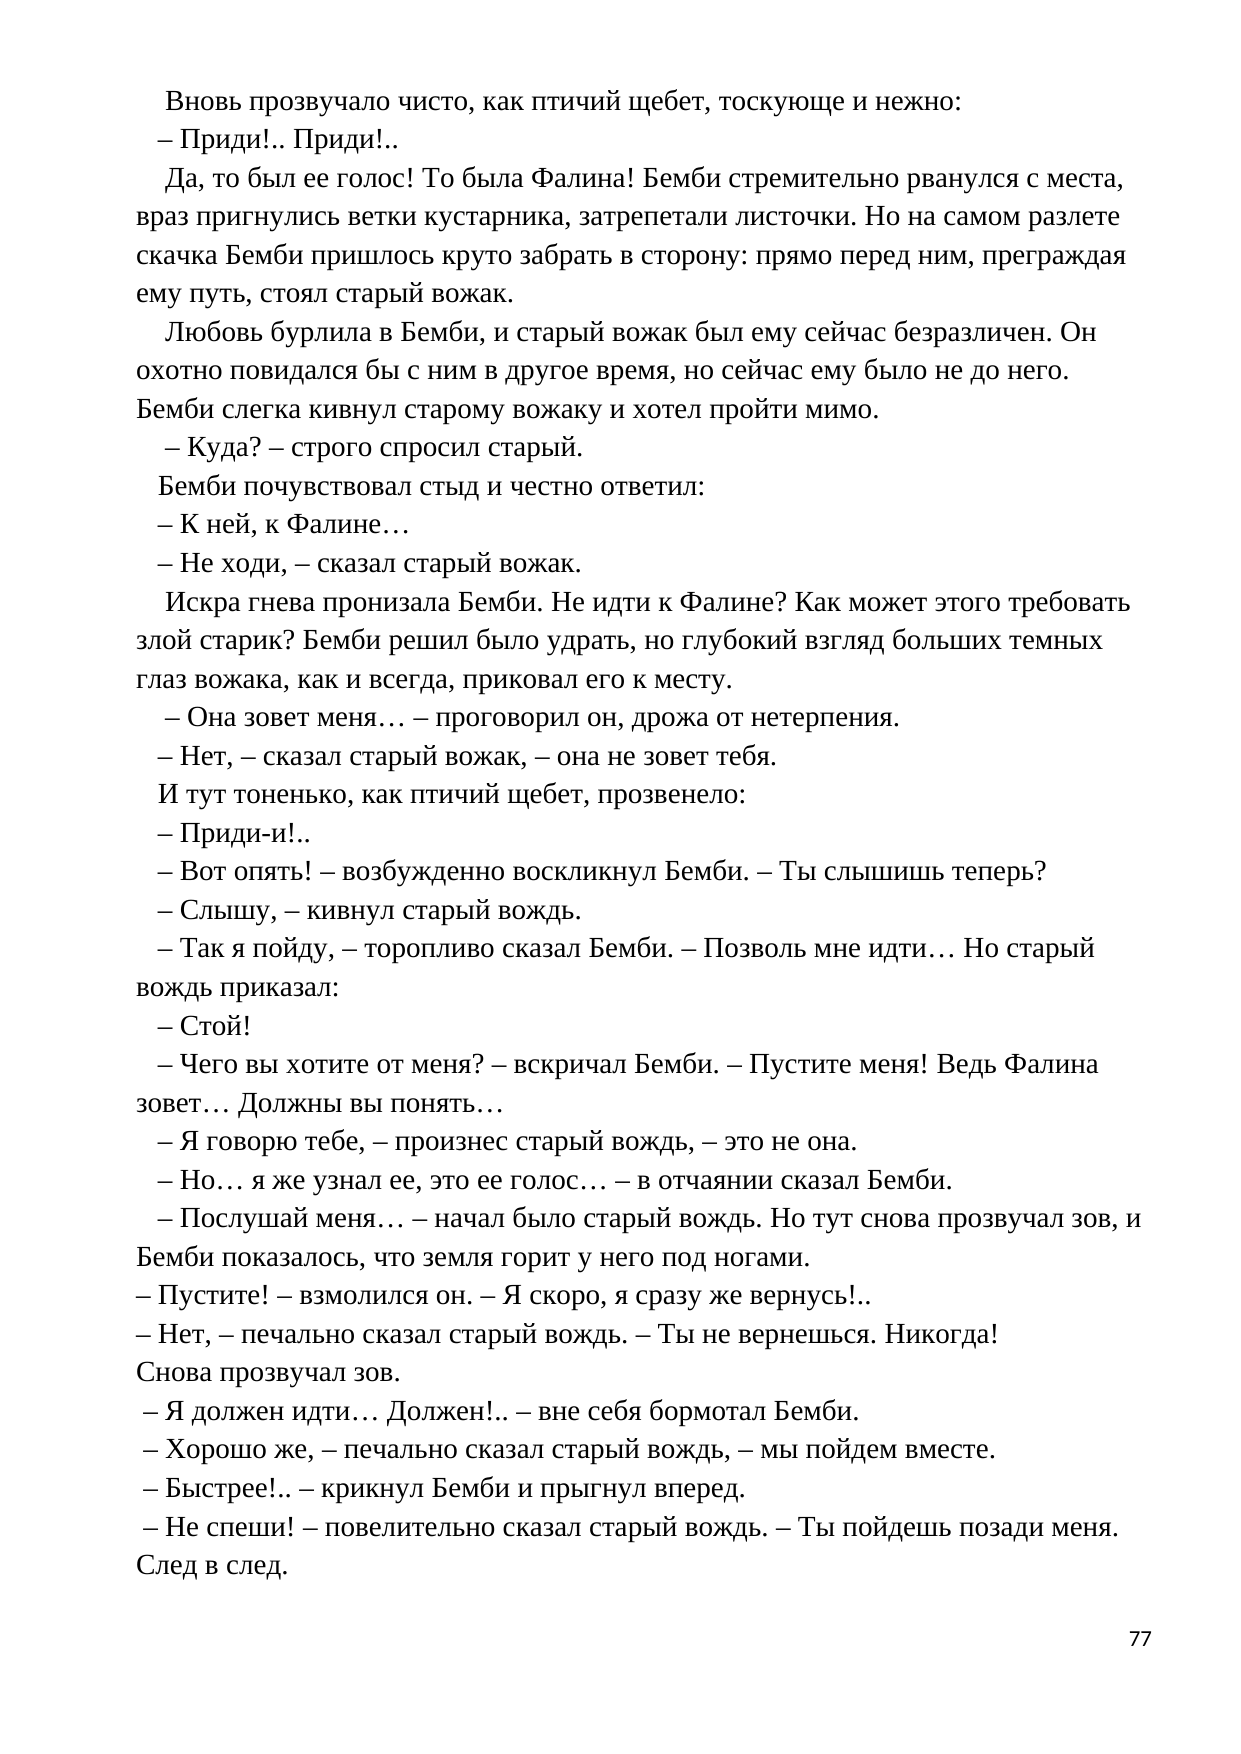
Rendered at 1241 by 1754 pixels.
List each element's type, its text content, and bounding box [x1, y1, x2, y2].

text Снова прозвучал зов. [136, 1354, 1152, 1388]
text – Но… я же узнал ее, это ее голос… – в отчаянии сказал Бемби. [136, 1162, 1152, 1195]
text – Послушай меня… – начал было старый вождь. Но тут снова прозвучал зов, и Бемби показалось, что земля горит у него под ногами. [136, 1200, 1152, 1272]
text Бемби почувствовал стыд и честно ответил: [136, 468, 1152, 502]
text – К ней, к Фалине… [136, 507, 1152, 540]
text – Нет, – сказал старый вожак, – она не зовет тебя. [136, 738, 1152, 771]
text Вновь прозвучало чисто, как птичий щебет, тоскующе и нежно: [136, 83, 1152, 116]
text Да, то был ее голос! То была Фалина! Бемби стремительно рванулся с места, враз пригнулись ветки кустарника, затрепетали листочки. Но на самом разлете скачка Бемби пришлось круто забрать в сторону: прямо перед ним, преграждая ему путь, стоял старый вожак. [136, 160, 1152, 309]
text – Куда? – строго спросил старый. [136, 429, 1152, 463]
text – Пустите! – взмолился он. – Я скоро, я сразу же вернусь!.. [136, 1277, 1152, 1311]
text Искра гнева пронизала Бемби. Не идти к Фалине? Как может этого требовать злой старик? Бемби решил было удрать, но глубокий взгляд больших темных глаз вожака, как и всегда, приковал его к месту. [136, 584, 1152, 694]
text – Я говорю тебе, – произнес старый вождь, – это не она. [136, 1123, 1152, 1157]
text Любовь бурлила в Бемби, и старый вожак был ему сейчас безразличен. Он охотно повидался бы с ним в другое время, но сейчас ему было не до него. Бемби слегка кивнул старому вожаку и хотел пройти мимо. [136, 314, 1152, 424]
text – Приди!.. Приди!.. [136, 121, 1152, 155]
text – Вот опять! – возбужденно воскликнул Бемби. – Ты слышишь теперь? [136, 853, 1152, 887]
text – Я должен идти… Должен!.. – вне себя бормотал Бемби. [136, 1393, 1152, 1427]
text – Чего вы хотите от меня? – вскричал Бемби. – Пустите меня! Ведь Фалина зовет… Должны вы понять… [136, 1046, 1152, 1118]
text – Не ходи, – сказал старый вожак. [136, 545, 1152, 579]
text – Слышу, – кивнул старый вождь. [136, 892, 1152, 926]
text – Она зовет меня… – проговорил он, дрожа от нетерпения. [136, 699, 1152, 733]
text И тут тоненько, как птичий щебет, прозвенело: [136, 776, 1152, 810]
text – Нет, – печально сказал старый вождь. – Ты не вернешься. Никогда! [136, 1316, 1152, 1349]
text – Не спеши! – повелительно сказал старый вождь. – Ты пойдешь позади меня. След в след. [136, 1509, 1152, 1581]
text – Так я пойду, – торопливо сказал Бемби. – Позволь мне идти… Но старый вождь приказал: [136, 931, 1152, 1003]
text – Хорошо же, – печально сказал старый вождь, – мы пойдем вместе. [136, 1432, 1152, 1465]
text – Стой! [136, 1008, 1152, 1041]
text – Быстрее!.. – крикнул Бемби и прыгнул вперед. [136, 1470, 1152, 1504]
text – Приди-и!.. [136, 815, 1152, 848]
